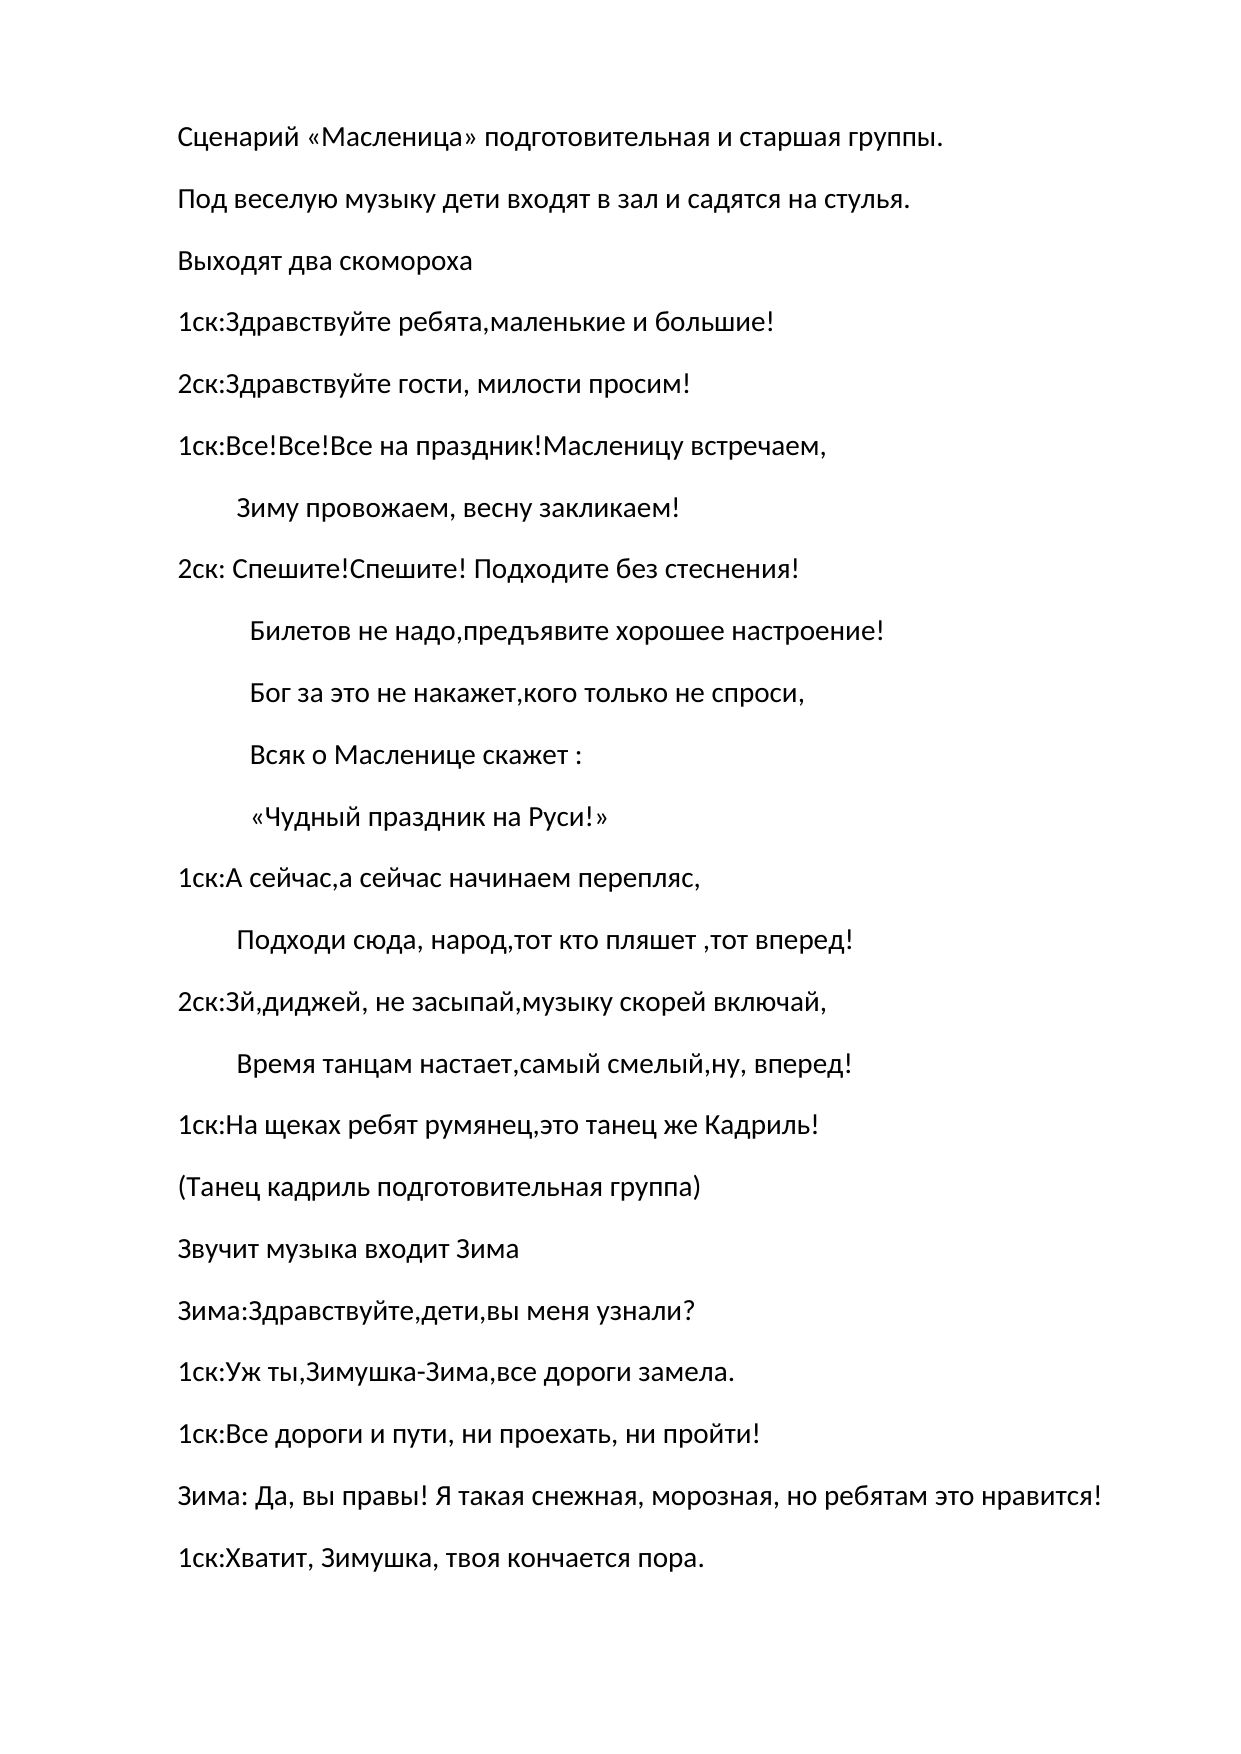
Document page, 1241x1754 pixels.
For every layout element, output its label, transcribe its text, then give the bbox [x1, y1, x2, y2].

text Сценарий «Масленица» подготовительная и старшая группы. [177, 118, 1152, 154]
text Подходи сюда, народ,тот кто пляшет ,тот вперед! [177, 921, 1152, 957]
text «Чудный праздник на Руси!» [177, 798, 1152, 833]
text Зиму провожаем, весну закликаем! [177, 489, 1152, 524]
text 1ск:Все дороги и пути, ни проехать, ни пройти! [177, 1415, 1152, 1451]
text 2ск: Спешите!Спешите! Подходите без стеснения! [177, 551, 1152, 586]
text Звучит музыка входит Зима [177, 1230, 1152, 1266]
text 1ск:Здравствуйте ребята,маленькие и большие! [177, 303, 1152, 339]
text Под веселую музыку дети входят в зал и садятся на стулья. [177, 180, 1152, 216]
text 1ск:На щеках ребят румянец,это танец же Кадриль! [177, 1106, 1152, 1142]
text (Танец кадриль подготовительная группа) [177, 1168, 1152, 1204]
text Бог за это не накажет,кого только не спроси, [177, 674, 1152, 710]
text 1ск:Хватит, Зимушка, твоя кончается пора. [177, 1539, 1152, 1574]
text Зима: Да, вы правы! Я такая снежная, морозная, но ребятам это нравится! [177, 1477, 1152, 1513]
text Время танцам настает,самый смелый,ну, вперед! [177, 1045, 1152, 1080]
text 1ск:Уж ты,Зимушка-Зима,все дороги замела. [177, 1353, 1152, 1389]
text 1ск:А сейчас,а сейчас начинаем перепляс, [177, 859, 1152, 895]
text Всяк о Масленице скажет : [177, 736, 1152, 771]
text 1ск:Все!Все!Все на праздник!Масленицу встречаем, [177, 427, 1152, 463]
text 2ск:Здравствуйте гости, милости просим! [177, 365, 1152, 401]
text 2ск:Зй,диджей, не засыпай,музыку скорей включай, [177, 983, 1152, 1018]
text Выходят два скомороха [177, 242, 1152, 277]
text Зима:Здравствуйте,дети,вы меня узнали? [177, 1292, 1152, 1327]
text Билетов не надо,предъявите хорошее настроение! [177, 612, 1152, 648]
